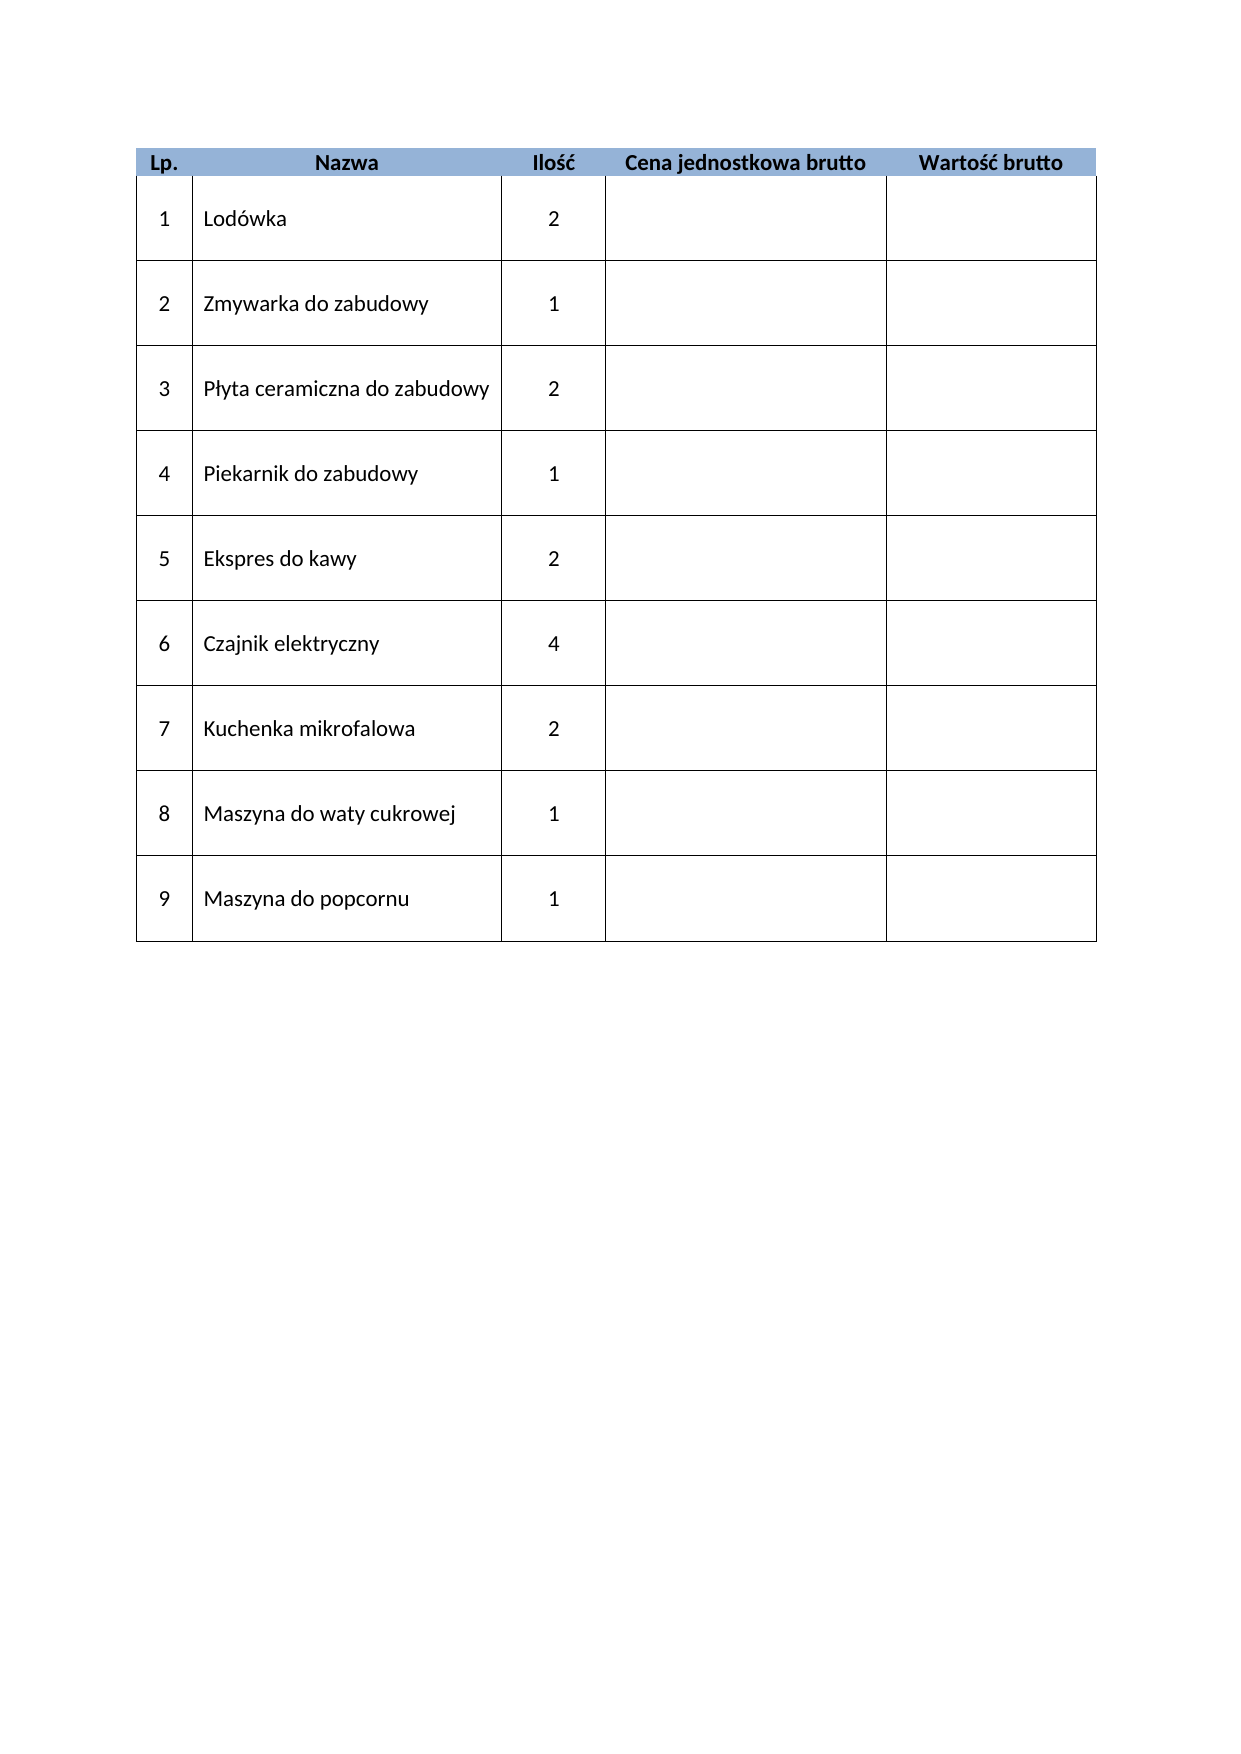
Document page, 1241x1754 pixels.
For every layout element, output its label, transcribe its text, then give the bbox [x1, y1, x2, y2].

table_cell 6 [137, 601, 192, 685]
table_cell 1 [137, 176, 192, 260]
table_cell 1 [502, 856, 605, 941]
table_header Nazwa [192, 148, 502, 176]
table_cell 2 [502, 176, 605, 260]
table_cell 1 [502, 431, 605, 515]
table_cell Maszyna do popcornu [193, 856, 501, 941]
table_cell [606, 516, 886, 600]
table_cell Ekspres do kawy [193, 516, 501, 600]
table_cell Maszyna do waty cukrowej [193, 771, 501, 855]
table_header Wartość brutto [886, 148, 1096, 176]
table_cell 2 [137, 261, 192, 345]
table_cell [606, 346, 886, 430]
table_cell [887, 856, 1096, 941]
table_cell [887, 601, 1096, 685]
table_cell 9 [137, 856, 192, 941]
table_cell 5 [137, 516, 192, 600]
table_cell [887, 771, 1096, 855]
table_cell [606, 261, 886, 345]
table_cell [887, 176, 1096, 260]
table_cell Płyta ceramiczna do zabudowy [193, 346, 501, 430]
table_header Cena jednostkowa brutto [605, 148, 886, 176]
table_cell 4 [502, 601, 605, 685]
table_cell [887, 686, 1096, 770]
table_cell 8 [137, 771, 192, 855]
table_header Ilość [502, 148, 605, 176]
table_cell [606, 601, 886, 685]
table_header Lp. [136, 148, 192, 176]
table_cell [606, 431, 886, 515]
table_cell 2 [502, 686, 605, 770]
table_cell 3 [137, 346, 192, 430]
table_cell 1 [502, 261, 605, 345]
table_cell 7 [137, 686, 192, 770]
table_cell [606, 856, 886, 941]
table_cell 1 [502, 771, 605, 855]
table_cell [887, 261, 1096, 345]
table_cell Kuchenka mikrofalowa [193, 686, 501, 770]
table_cell 4 [137, 431, 192, 515]
table_cell [606, 176, 886, 260]
table_cell [887, 431, 1096, 515]
table_cell [887, 516, 1096, 600]
table_cell [606, 771, 886, 855]
table_cell Czajnik elektryczny [193, 601, 501, 685]
table_cell 2 [502, 346, 605, 430]
table_cell Piekarnik do zabudowy [193, 431, 501, 515]
table_cell Lodówka [193, 176, 501, 260]
table_cell [887, 346, 1096, 430]
table_cell Zmywarka do zabudowy [193, 261, 501, 345]
table_cell [606, 686, 886, 770]
table_cell 2 [502, 516, 605, 600]
